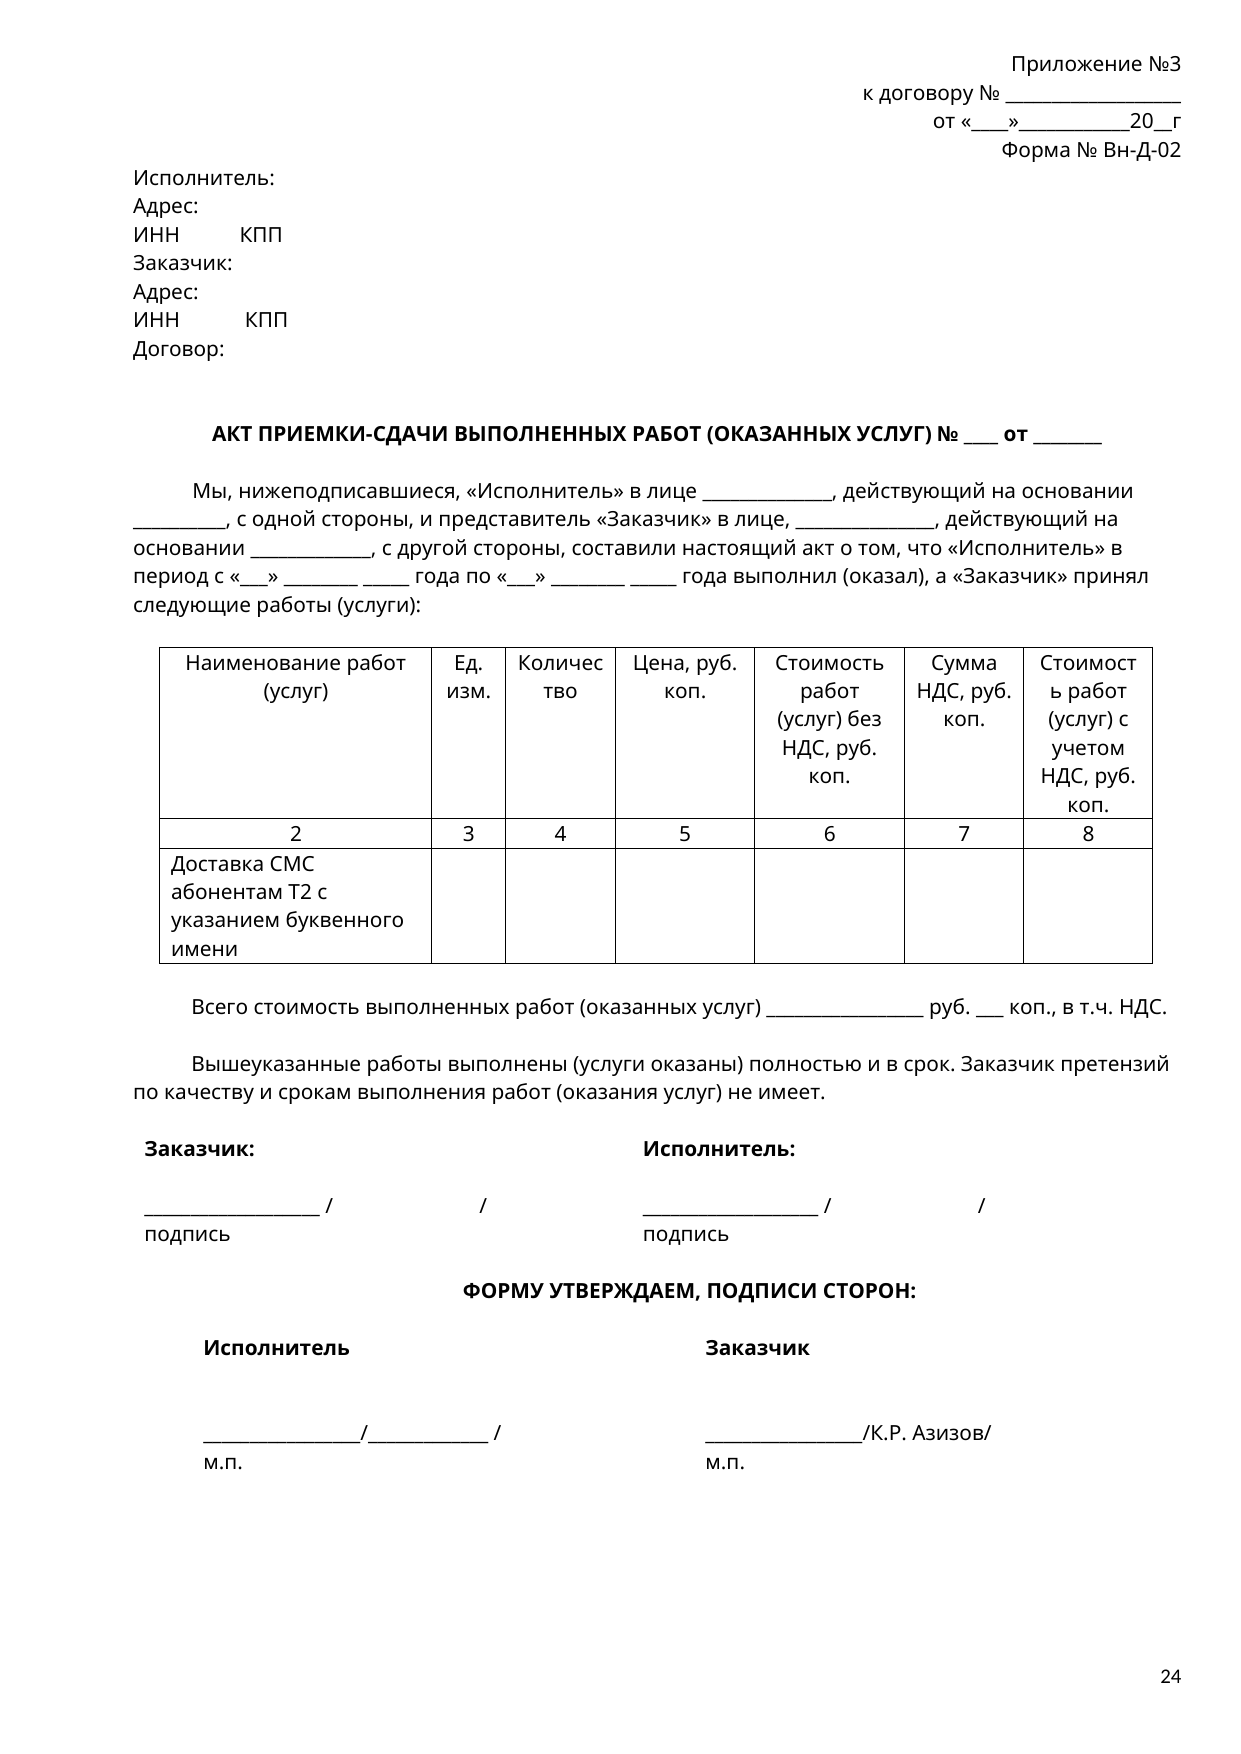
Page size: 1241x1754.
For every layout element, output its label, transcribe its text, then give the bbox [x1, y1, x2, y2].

text Форма № Вн-Д-02 [133, 135, 1181, 163]
table_header Стоимость работ (услуг) без НДС, руб. коп. [755, 648, 904, 818]
table_header Сумма НДС, руб. коп. [905, 648, 1023, 818]
table_cell [506, 849, 615, 962]
table_cell [1024, 849, 1152, 962]
text Договор: [133, 334, 1181, 362]
table_header Исполнитель: ___________________ / / подпись [631, 1134, 1130, 1248]
table_header Стоимость работ (услуг) с учетом НДС, руб. коп. [1024, 648, 1152, 818]
table_cell [432, 849, 505, 962]
table_cell [755, 849, 904, 962]
table_header Заказчик _________________/К.Р. Азизов/ м.п. [694, 1333, 1122, 1475]
text Заказчик: [133, 248, 1181, 277]
table_cell 2 [160, 819, 431, 848]
text Всего стоимость выполненных работ (оказанных услуг) _________________ руб. ___ коп., в т.ч. НДС. [133, 992, 1181, 1020]
text Адрес: [133, 277, 1181, 305]
table_cell 3 [432, 819, 505, 848]
text ФОРМУ УТВЕРЖДАЕМ, ПОДПИСИ СТОРОН: [133, 1276, 1181, 1305]
table_header Количество [506, 648, 615, 818]
table_header Исполнитель _________________/_____________ / м.п. [192, 1333, 694, 1475]
text Мы, нижеподписавшиеся, «Исполнитель» в лице ______________, действующий на основании __________, с одной стороны, и представитель «Заказчик» в лице, _______________, действующий на основании _____________, с другой стороны, составили настоящий акт о том, что «Исполнитель» в период с «___» ________ _____ года по «___» ________ _____ года выполнил (оказал), а «Заказчик» принял следующие работы (услуги): [133, 476, 1181, 618]
text Исполнитель: [133, 163, 1181, 192]
table_header Ед. изм. [432, 648, 505, 818]
table_cell 5 [616, 819, 754, 848]
table_cell Доставка СМС абонентам Т2 с указанием буквенного имени [160, 849, 431, 962]
table_cell 7 [905, 819, 1023, 848]
table_header Цена, руб. коп. [616, 648, 754, 818]
text Приложение №3 [133, 49, 1181, 78]
text ИНН КПП [133, 305, 1181, 334]
table_cell [616, 849, 754, 962]
table_cell 8 [1024, 819, 1152, 848]
table_cell [905, 849, 1023, 962]
table_cell 4 [506, 819, 615, 848]
text Адрес: [133, 192, 1181, 220]
table_header Наименование работ (услуг) [160, 648, 431, 818]
table_header Заказчик: ___________________ / / подпись [133, 1134, 631, 1248]
table_cell 6 [755, 819, 904, 848]
text к договору № ___________________ [133, 78, 1181, 106]
text ИНН КПП [133, 220, 1181, 248]
text АКТ ПРИЕМКИ-СДАЧИ ВЫПОЛНЕННЫХ РАБОТ (ОКАЗАННЫХ УСЛУГ) № ____ от ________ [133, 419, 1181, 447]
text от «____»____________20__г [133, 106, 1181, 135]
text Вышеуказанные работы выполнены (услуги оказаны) полностью и в срок. Заказчик претензий по качеству и срокам выполнения работ (оказания услуг) не имеет. [133, 1049, 1181, 1106]
